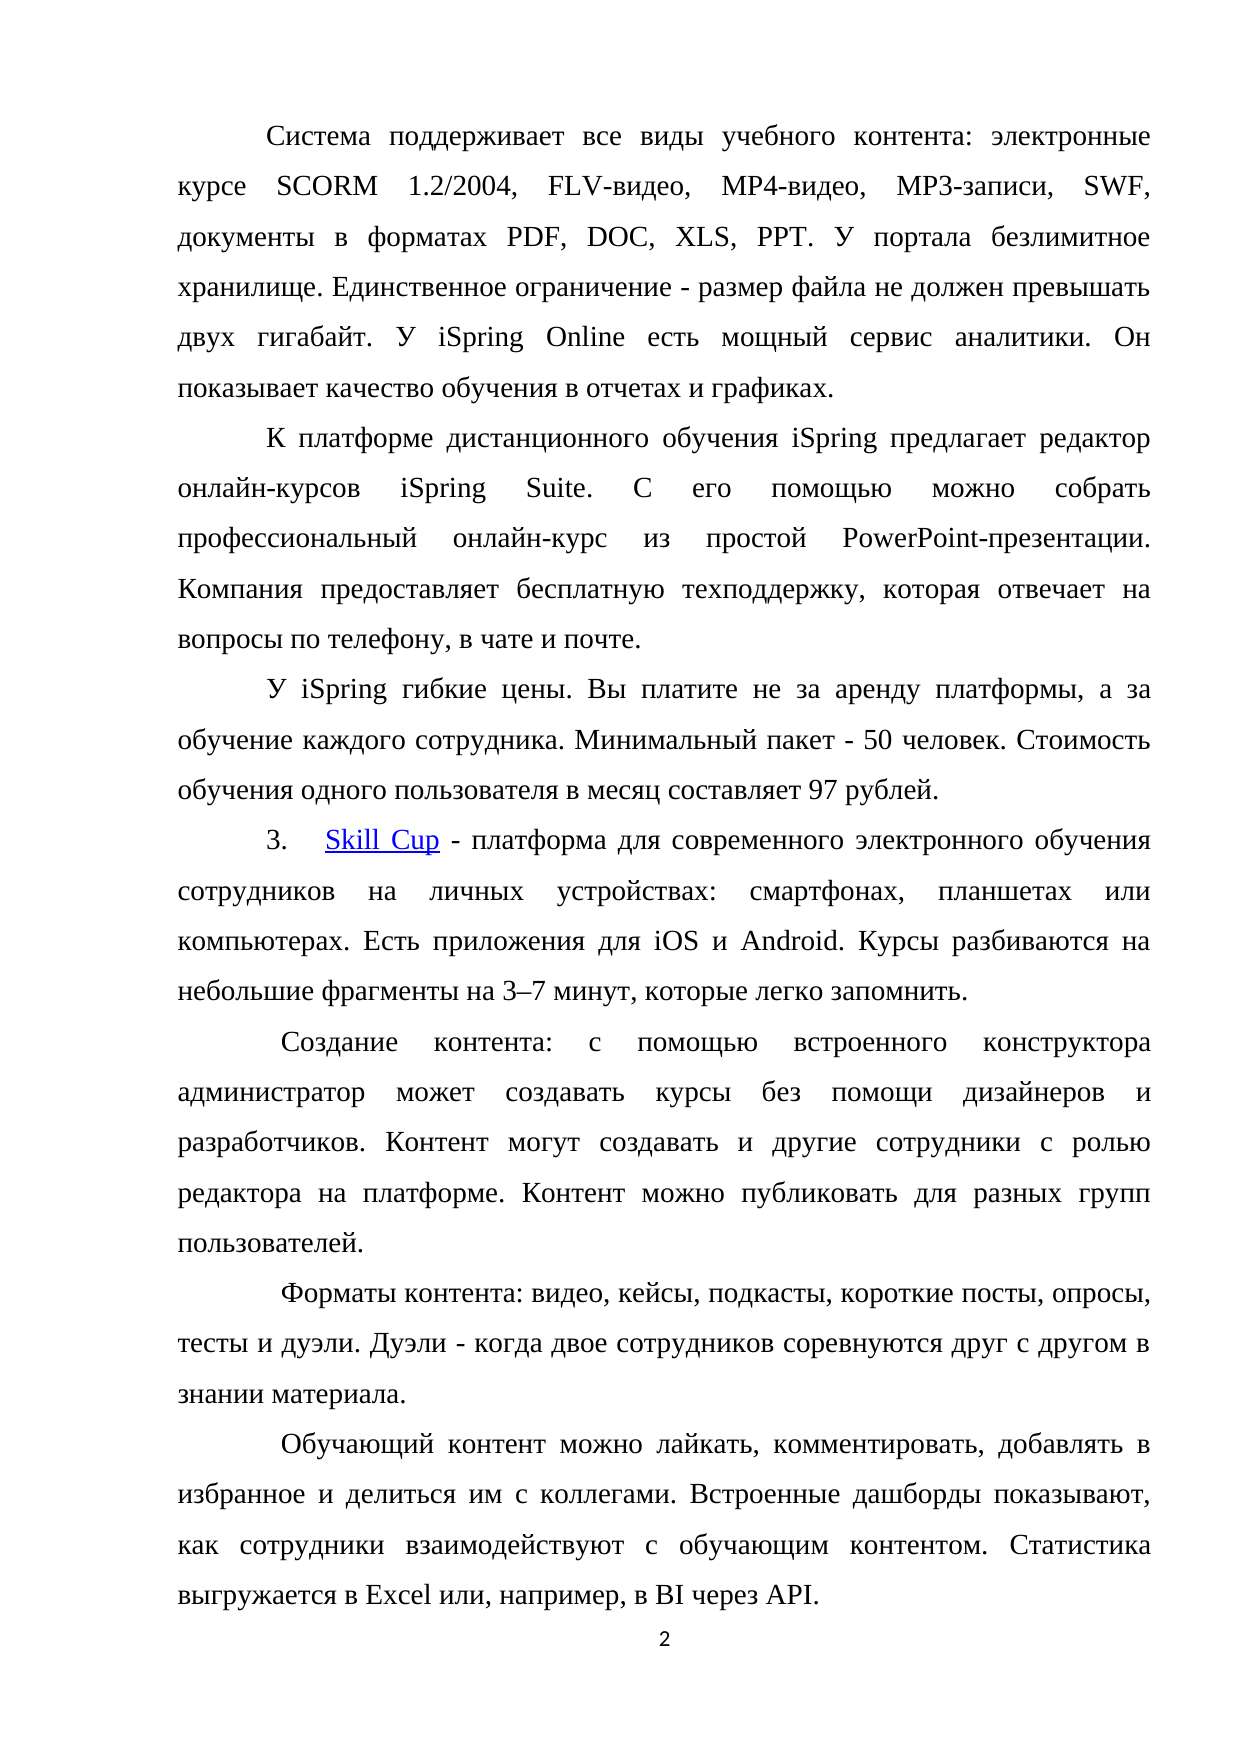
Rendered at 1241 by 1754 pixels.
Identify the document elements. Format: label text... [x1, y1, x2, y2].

list У iSpring гибкие цены. Вы платите не за аренду платформы, а за обучение каждого сотрудника. Минимальный пакет - 50 человек. Стоимость обучения одного пользователя в месяц составляет 97 рублей. [177, 672, 1152, 806]
list Система поддерживает все виды учебного контента: электронные курсе SCORM 1.2/2004, FLV-видео, MP4-видео, MP3-записи, SWF, документы в форматах PDF, DOC, XLS, PPT. У портала безлимитное хранилище. Единственное ограничение - размер файла не должен превышать двух гигабайт. У iSpring Online есть мощный сервис аналитики. Он показывает качество обучения в отчетах и графиках. [177, 118, 1152, 403]
list Создание контента: с помощью встроенного конструктора администратор может создавать курсы без помощи дизайнеров и разработчиков. Контент могут создавать и другие сотрудники с ролью редактора на платформе. Контент можно публиковать для разных групп пользователей. [177, 1024, 1152, 1258]
list Форматы контента: видео, кейсы, подкасты, короткие посты, опросы, тесты и дуэли. Дуэли - когда двое сотрудников соревнуются друг с другом в знании материала. [177, 1275, 1152, 1409]
list Обучающий контент можно лайкать, комментировать, добавлять в избранное и делиться им с коллегами. Встроенные дашборды показывают, как сотрудники взаимодействуют с обучающим контентом. Статистика выгружается в Excel или, например, в BI через API. [177, 1426, 1152, 1611]
list К платформе дистанционного обучения iSpring предлагает редактор онлайн-курсов iSpring Suite. С его помощью можно собрать профессиональный онлайн-курс из простой PowerPoint-презентации. Компания предоставляет бесплатную техподдержку, которая отвечает на вопросы по телефону, в чате и почте. [177, 420, 1152, 655]
list Skill Cup - платформа для современного электронного обучения сотрудников на личных устройствах: смартфонах, планшетах или компьютерах. Есть приложения для iOS и Android. Курсы разбиваются на небольшие фрагменты на 3–7 минут, которые легко запомнить. [177, 822, 1152, 1007]
